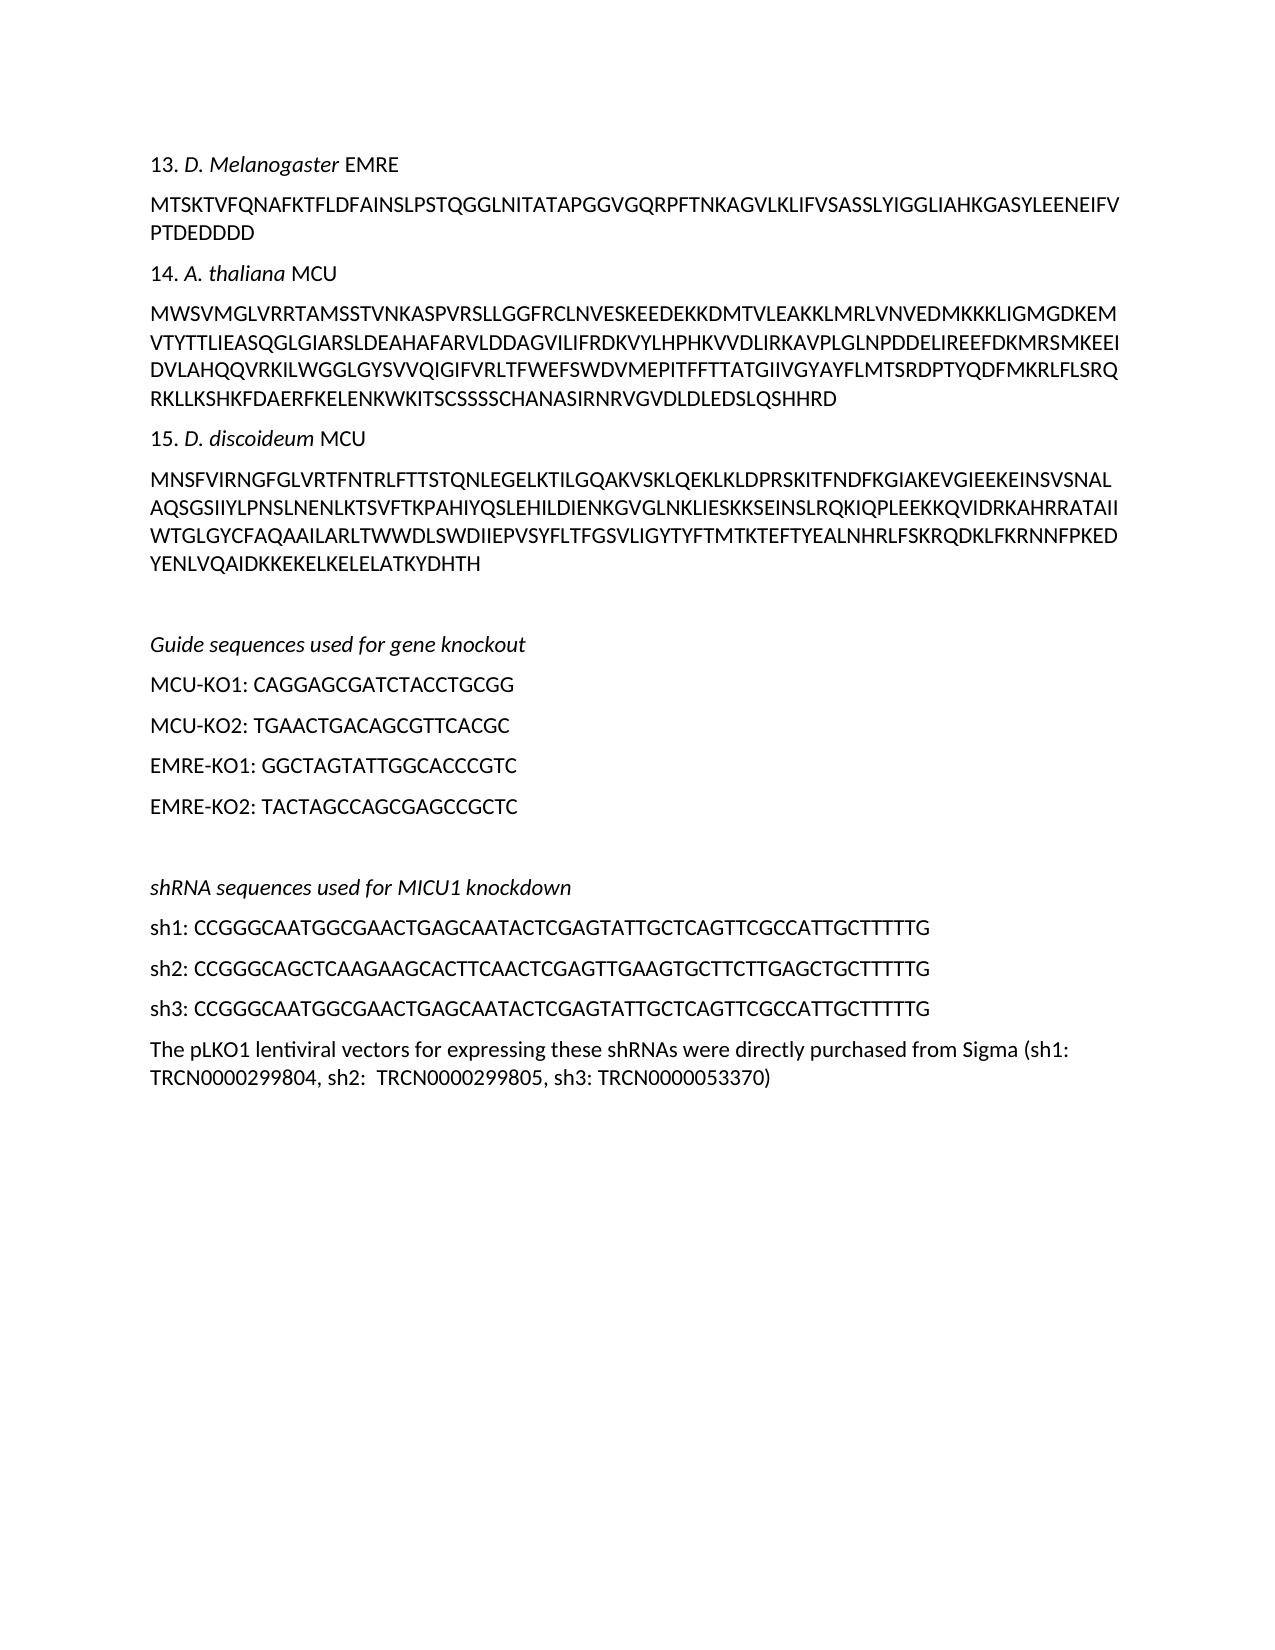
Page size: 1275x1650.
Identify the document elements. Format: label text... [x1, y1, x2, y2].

text The pLKO1 lentiviral vectors for expressing these shRNAs were directly purchased from Sigma (sh1: TRCN0000299804, sh2: TRCN0000299805, sh3: TRCN0000053370) [150, 1035, 1125, 1091]
text sh3: CCGGGCAATGGCGAACTGAGCAATACTCGAGTATTGCTCAGTTCGCCATTGCTTTTTG [150, 994, 1125, 1022]
text MWSVMGLVRRTAMSSTVNKASPVRSLLGGFRCLNVESKEEDEKKDMTVLEAKKLMRLVNVEDMKKKLIGMGDKEMVTYTTLIEASQGLGIARSLDEAHAFARVLDDAGVILIFRDKVYLHPHKVVDLIRKAVPLGLNPDDELIREEFDKMRSMKEEIDVLAHQQVRKILWGGLGYSVVQIGIFVRLTFWEFSWDVMEPITFFTTATGIIVGYAYFLMTSRDPTYQDFMKRLFLSRQRKLLKSHKFDAERFKELENKWKITSCSSSSCHANASIRNRVGVDLDLEDSLQSHHRD [150, 299, 1125, 412]
text MCU-KO1: CAGGAGCGATCTACCTGCGG [150, 670, 1125, 698]
text sh2: CCGGGCAGCTCAAGAAGCACTTCAACTCGAGTTGAAGTGCTTCTTGAGCTGCTTTTTG [150, 954, 1125, 982]
text MTSKTVFQNAFKTFLDFAINSLPSTQGGLNITATAPGGVGQRPFTNKAGVLKLIFVSASSLYIGGLIAHKGASYLEENEIFVPTDEDDDD [150, 191, 1125, 247]
text EMRE-KO2: TACTAGCCAGCGAGCCGCTC [150, 792, 1125, 820]
text EMRE-KO1: GGCTAGTATTGGCACCCGTC [150, 751, 1125, 779]
text sh1: CCGGGCAATGGCGAACTGAGCAATACTCGAGTATTGCTCAGTTCGCCATTGCTTTTTG [150, 913, 1125, 941]
text MCU-KO2: TGAACTGACAGCGTTCACGC [150, 711, 1125, 739]
text shRNA sequences used for MICU1 knockdown [150, 873, 1125, 901]
text 15. D. discoideum MCU [150, 424, 1125, 452]
text 13. D. Melanogaster EMRE [150, 150, 1125, 178]
text Guide sequences used for gene knockout [150, 630, 1125, 658]
text MNSFVIRNGFGLVRTFNTRLFTTSTQNLEGELKTILGQAKVSKLQEKLKLDPRSKITFNDFKGIAKEVGIEEKEINSVSNALAQSGSIIYLPNSLNENLKTSVFTKPAHIYQSLEHILDIENKGVGLNKLIESKKSEINSLRQKIQPLEEKKQVIDRKAHRRATAIIWTGLGYCFAQAAILARLTWWDLSWDIIEPVSYFLTFGSVLIGYTYFTMTKTEFTYEALNHRLFSKRQDKLFKRNNFPKEDYENLVQAIDKKEKELKELELATKYDHTH [150, 465, 1125, 577]
text 14. A. thaliana MCU [150, 259, 1125, 287]
